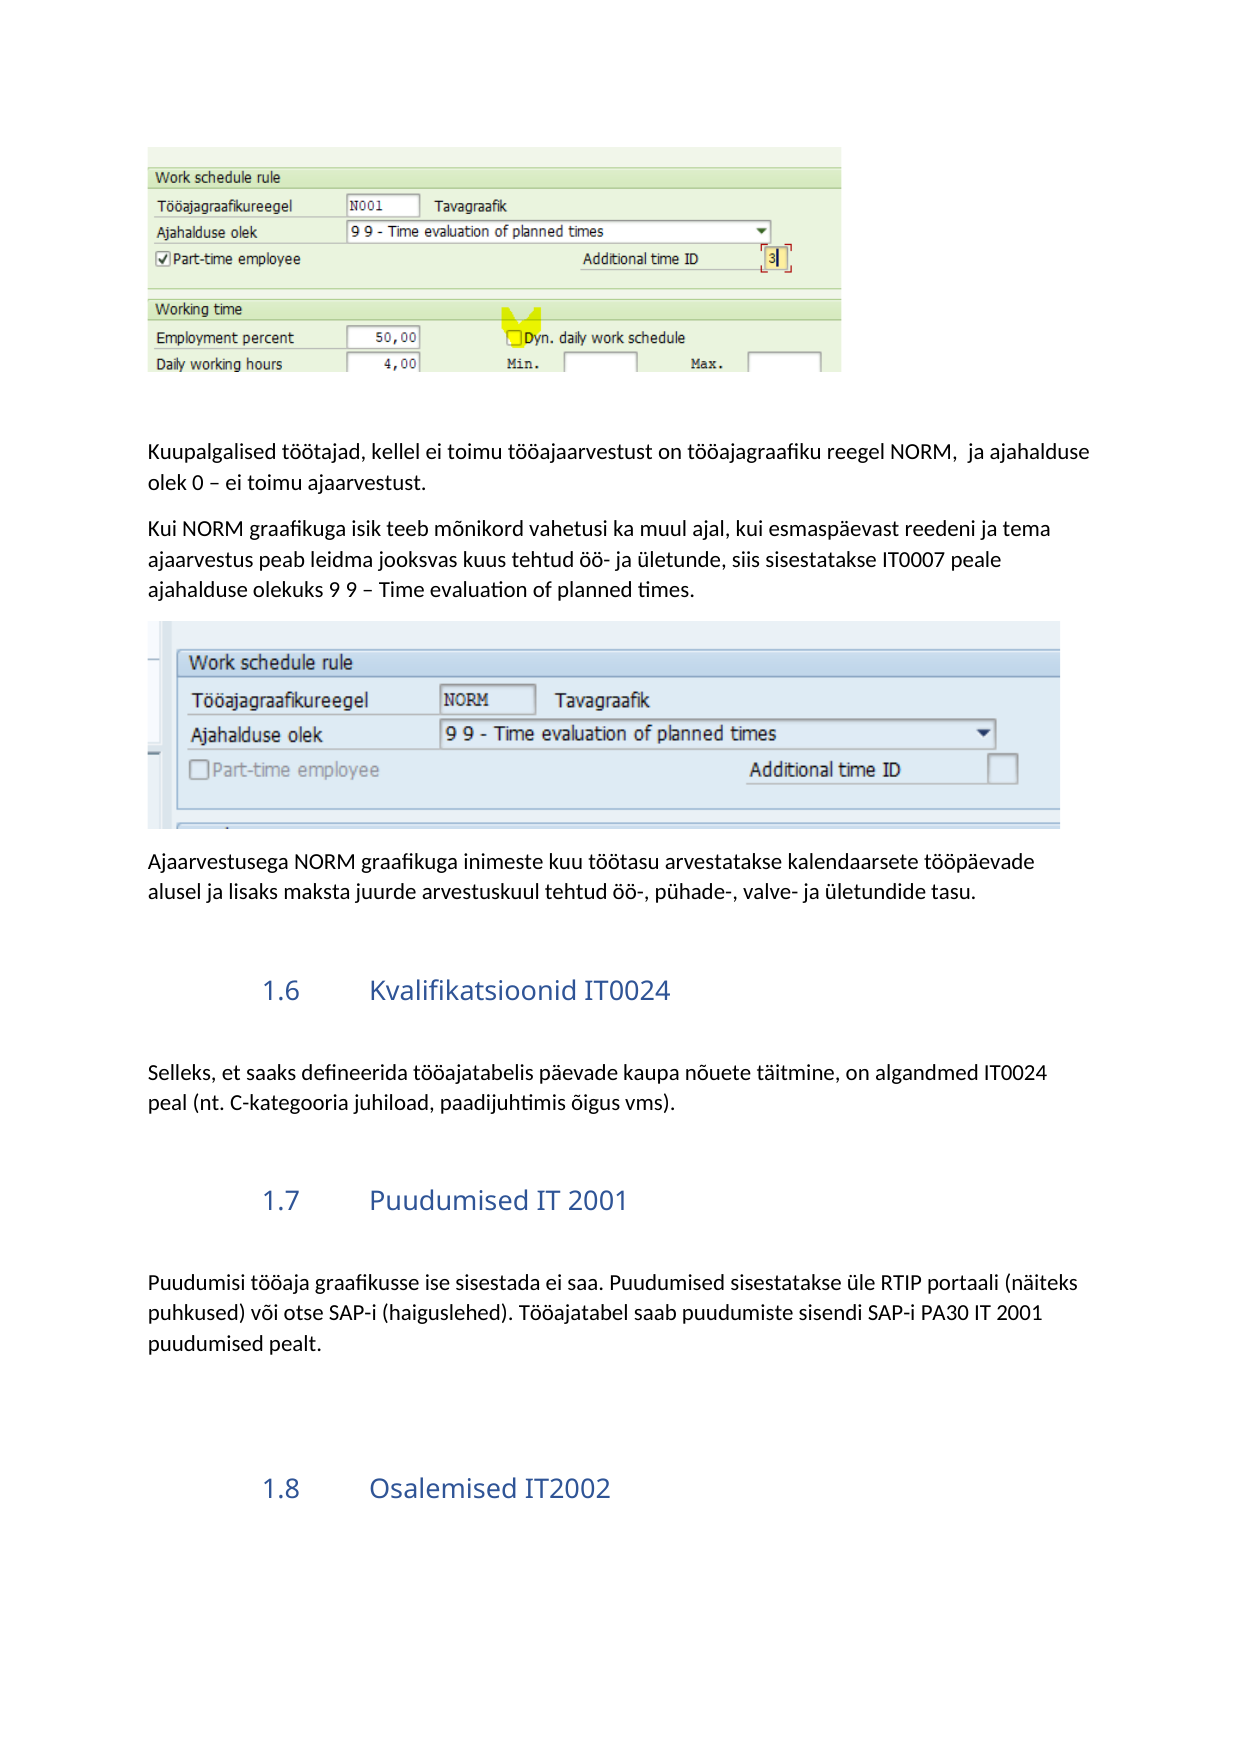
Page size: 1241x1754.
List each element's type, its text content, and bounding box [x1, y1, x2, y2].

picture [147, 621, 1060, 829]
text Kuupalgalised töötajad, kellel ei toimu tööajaarvestust on tööajagraafiku reegel NORM, ja ajahalduse olek 0 – ei toimu ajaarvestust. [148, 437, 1093, 496]
subtitle Puudumised IT 2001 [262, 1182, 1093, 1218]
text Ajaarvestusega NORM graafikuga inimeste kuu töötasu arvestatakse kalendaarsete tööpäevade alusel ja lisaks maksta juurde arvestuskuul tehtud öö-, pühade-, valve- ja ületundide tasu. [148, 847, 1093, 905]
text Selleks, et saaks defineerida tööajatabelis päevade kaupa nõuete täitmine, on algandmed IT0024 peal (nt. C-kategooria juhiload, paadijuhtimis õigus vms). [148, 1058, 1093, 1116]
subtitle Kvalifikatsioonid IT0024 [262, 971, 1093, 1008]
subtitle Osalemised IT2002 [262, 1469, 1093, 1506]
picture [147, 147, 842, 372]
text Kui NORM graafikuga isik teeb mõnikord vahetusi ka muul ajal, kui esmaspäevast reedeni ja tema ajaarvestus peab leidma jooksvas kuus tehtud öö- ja ületunde, siis sisestatakse IT0007 peale ajahalduse olekuks 9 9 – Time evaluation of planned times. [148, 514, 1093, 603]
text Puudumisi tööaja graafikusse ise sisestada ei saa. Puudumised sisestatakse üle RTIP portaali (näiteks puhkused) või otse SAP-i (haiguslehed). Tööajatabel saab puudumiste sisendi SAP-i PA30 IT 2001 puudumised pealt. [148, 1268, 1093, 1357]
